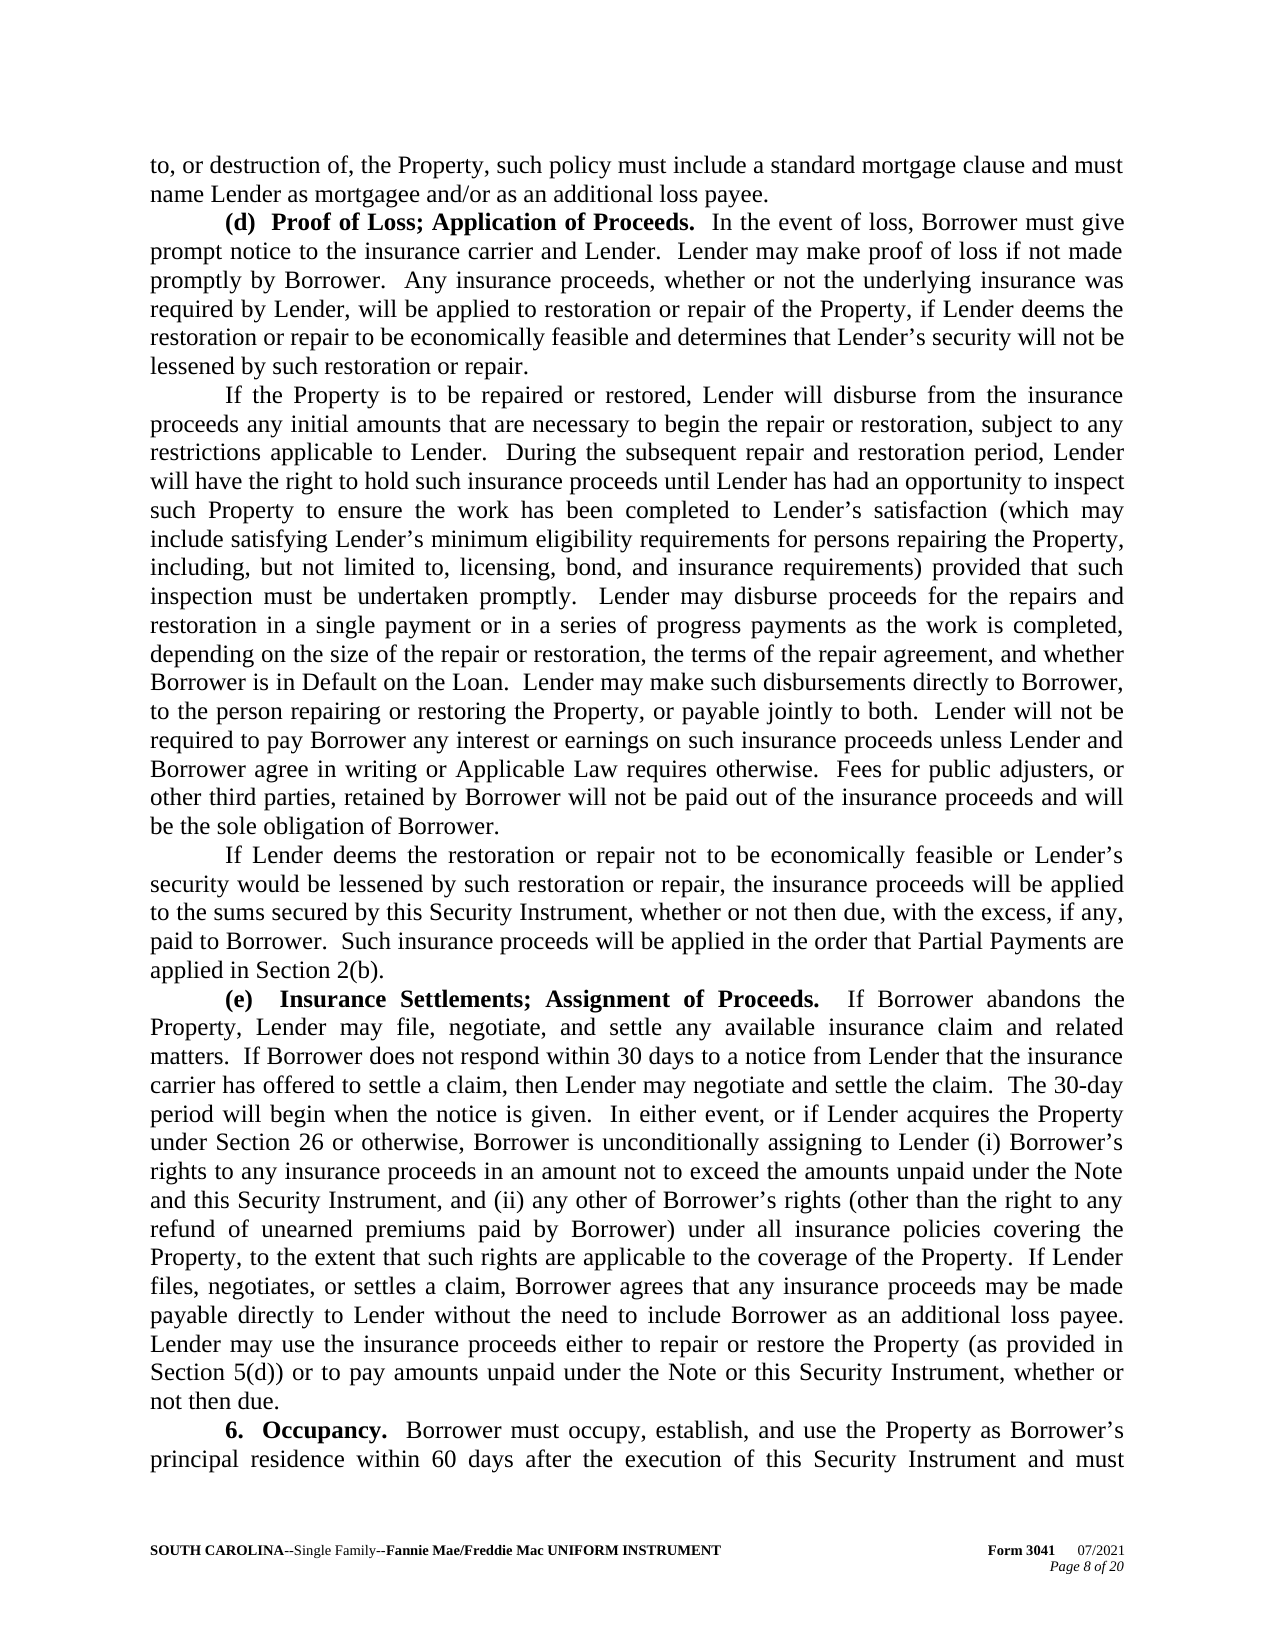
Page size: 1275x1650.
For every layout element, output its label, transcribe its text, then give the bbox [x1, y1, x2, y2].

text (e) Insurance Settlements; Assignment of Proceeds. If Borrower abandons the Property, Lender may file, negotiate, and settle any available insurance claim and related matters. If Borrower does not respond within 30 days to a notice from Lender that the insurance carrier has offered to settle a claim, then Lender may negotiate and settle the claim. The 30-day period will begin when the notice is given. In either event, or if Lender acquires the Property under Section 26 or otherwise, Borrower is unconditionally assigning to Lender (i) Borrower’s rights to any insurance proceeds in an amount not to exceed the amounts unpaid under the Note and this Security Instrument, and (ii) any other of Borrower’s rights (other than the right to any refund of unearned premiums paid by Borrower) under all insurance policies covering the Property, to the extent that such rights are applicable to the coverage of the Property. If Lender files, negotiates, or settles a claim, Borrower agrees that any insurance proceeds may be made payable directly to Lender without the need to include Borrower as an additional loss payee. Lender may use the insurance proceeds either to repair or restore the Property (as provided in Section 5(d)) or to pay amounts unpaid under the Note or this Security Instrument, whether or not then due. [150, 984, 1125, 1415]
text If the Property is to be repaired or restored, Lender will disburse from the insurance proceeds any initial amounts that are necessary to begin the repair or restoration, subject to any restrictions applicable to Lender. During the subsequent repair and restoration period, Lender will have the right to hold such insurance proceeds until Lender has had an opportunity to inspect such Property to ensure the work has been completed to Lender’s satisfaction (which may include satisfying Lender’s minimum eligibility requirements for persons repairing the Property, including, but not limited to, licensing, bond, and insurance requirements) provided that such inspection must be undertaken promptly. Lender may disburse proceeds for the repairs and restoration in a single payment or in a series of progress payments as the work is completed, depending on the size of the repair or restoration, the terms of the repair agreement, and whether Borrower is in Default on the Loan. Lender may make such disbursements directly to Borrower, to the person repairing or restoring the Property, or payable jointly to both. Lender will not be required to pay Borrower any interest or earnings on such insurance proceeds unless Lender and Borrower agree in writing or Applicable Law requires otherwise. Fees for public adjusters, or other third parties, retained by Borrower will not be paid out of the insurance proceeds and will be the sole obligation of Borrower. [150, 380, 1125, 840]
text If Lender deems the restoration or repair not to be economically feasible or Lender’s security would be lessened by such restoration or repair, the insurance proceeds will be applied to the sums secured by this Security Instrument, whether or not then due, with the excess, if any, paid to Borrower. Such insurance proceeds will be applied in the order that Partial Payments are applied in Section 2(b). [150, 840, 1125, 984]
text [150, 150, 1125, 207]
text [150, 1415, 1125, 1472]
text (d) Proof of Loss; Application of Proceeds. In the event of loss, Borrower must give prompt notice to the insurance carrier and Lender. Lender may make proof of loss if not made promptly by Borrower. Any insurance proceeds, whether or not the underlying insurance was required by Lender, will be applied to restoration or repair of the Property, if Lender deems the restoration or repair to be economically feasible and determines that Lender’s security will not be lessened by such restoration or repair. [150, 207, 1125, 380]
